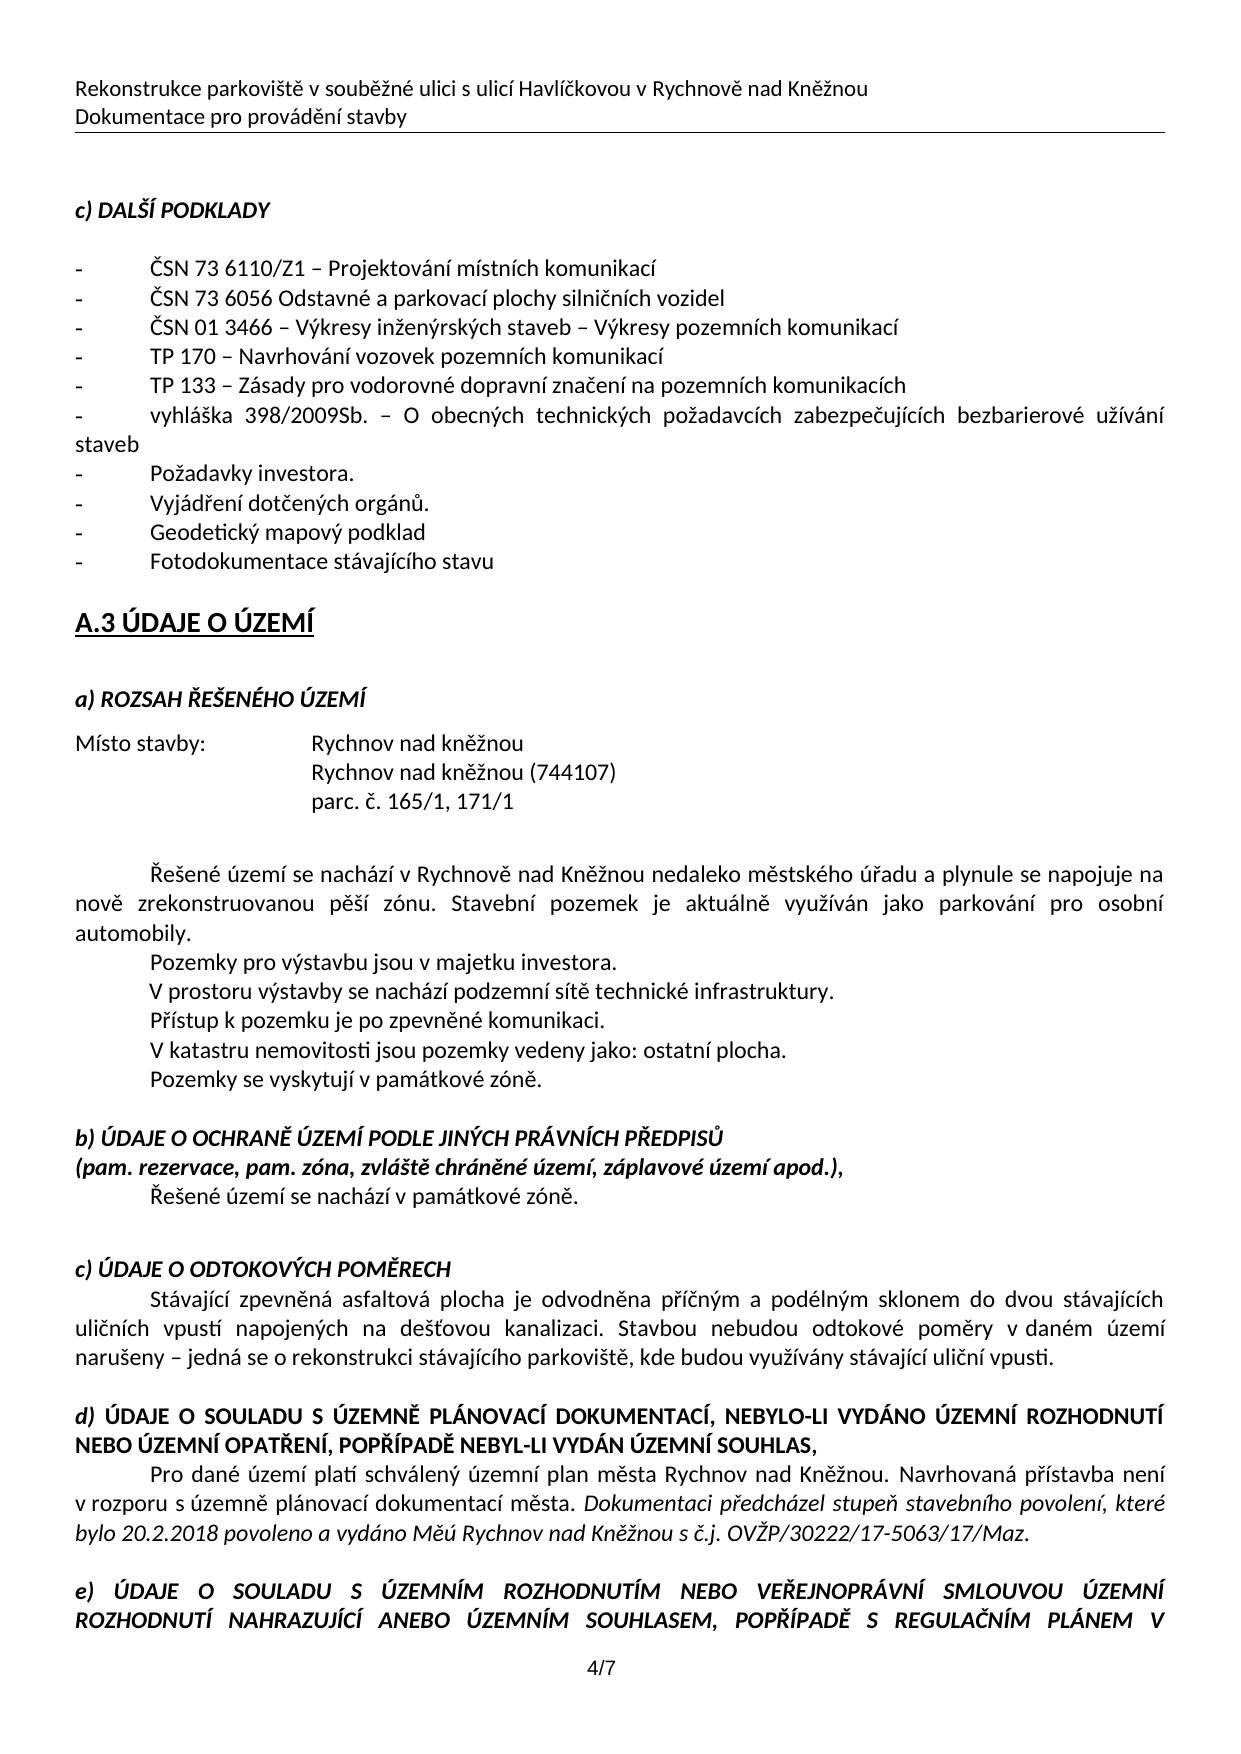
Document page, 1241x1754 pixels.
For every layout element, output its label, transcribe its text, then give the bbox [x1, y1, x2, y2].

list Fotodokumentace stávajícího stavu [75, 546, 1165, 576]
text V katastru nemovitosti jsou pozemky vedeny jako: ostatní plocha. [75, 1035, 1165, 1064]
text Stávající zpevněná asfaltová plocha je odvodněna příčným a podélným sklonem do dvou stávajících uličních vpustí napojených na dešťovou kanalizaci. Stavbou nebudou odtokové poměry v daném území narušeny – jedná se o rekonstrukci stávajícího parkoviště, kde budou využívány stávající uliční vpusti. [75, 1284, 1165, 1371]
text Řešené území se nachází v památkové zóně. [75, 1181, 1165, 1211]
text parc. č. 165/1, 171/1 [75, 786, 1165, 815]
text Rychnov nad kněžnou (744107) [75, 757, 1165, 786]
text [75, 1576, 1165, 1635]
list Požadavky investora. [75, 458, 1165, 488]
list ČSN 73 6110/Z1 – Projektování místních komunikací [75, 253, 1165, 283]
text (pam. rezervace, pam. zóna, zvláště chráněné území, záplavové území apod.), [75, 1152, 1165, 1181]
text Přístup k pozemku je po zpevněné komunikaci. [75, 1006, 1165, 1035]
text a) ROZSAH ŘEŠENÉHO ÚZEMÍ [75, 684, 1165, 713]
list Geodetický mapový podklad [75, 517, 1165, 546]
list TP 170 – Navrhování vozovek pozemních komunikací [75, 341, 1165, 371]
text Pro dané území platí schválený územní plan města Rychnov nad Kněžnou. Navrhovaná přístavba není v rozporu s územně plánovací dokumentací města. Dokumentaci předcházel stupeň stavebního povolení, které bylo 20.2.2018 povoleno a vydáno Měú Rychnov nad Kněžnou s č.j. OVŽP/30222/17-5063/17/Maz. [75, 1459, 1165, 1547]
list vyhláška 398/2009Sb. – O obecných technických požadavcích zabezpečujících bezbarierové užívání staveb [75, 400, 1165, 458]
text Pozemky se vyskytují v památkové zóně. [75, 1064, 1165, 1093]
subtitle A.3 ÚDAJE O ÚZEMÍ [75, 604, 1165, 640]
text d) ÚDAJE O SOULADU S ÚZEMNĚ PLÁNOVACÍ DOKUMENTACÍ, NEBYLO-LI VYDÁNO ÚZEMNÍ ROZHODNUTÍ NEBO ÚZEMNÍ OPATŘENÍ, POPŘÍPADĚ NEBYL-LI VYDÁN ÚZEMNÍ SOUHLAS, [75, 1401, 1165, 1459]
text Pozemky pro výstavbu jsou v majetku investora. [75, 947, 1165, 976]
text Místo stavby: Rychnov nad kněžnou [75, 728, 1165, 757]
list ČSN 01 3466 – Výkresy inženýrských staveb – Výkresy pozemních komunikací [75, 312, 1165, 341]
list TP 133 – Zásady pro vodorovné dopravní značení na pozemních komunikacích [75, 371, 1165, 400]
list ČSN 73 6056 Odstavné a parkovací plochy silničních vozidel [75, 283, 1165, 312]
text c) ÚDAJE O ODTOKOVÝCH POMĚRECH [75, 1254, 1165, 1284]
text Řešené území se nachází v Rychnově nad Kněžnou nedaleko městského úřadu a plynule se napojuje na nově zrekonstruovanou pěší zónu. Stavební pozemek je aktuálně využíván jako parkování pro osobní automobily. [75, 859, 1165, 947]
text V prostoru výstavby se nachází podzemní sítě technické infrastruktury. [75, 976, 1165, 1006]
text c) DALŠÍ PODKLADY [75, 195, 1165, 224]
text b) ÚDAJE O OCHRANĚ ÚZEMÍ PODLE JINÝCH PRÁVNÍCH PŘEDPISŮ [75, 1123, 1165, 1152]
list Vyjádření dotčených orgánů. [75, 488, 1165, 517]
